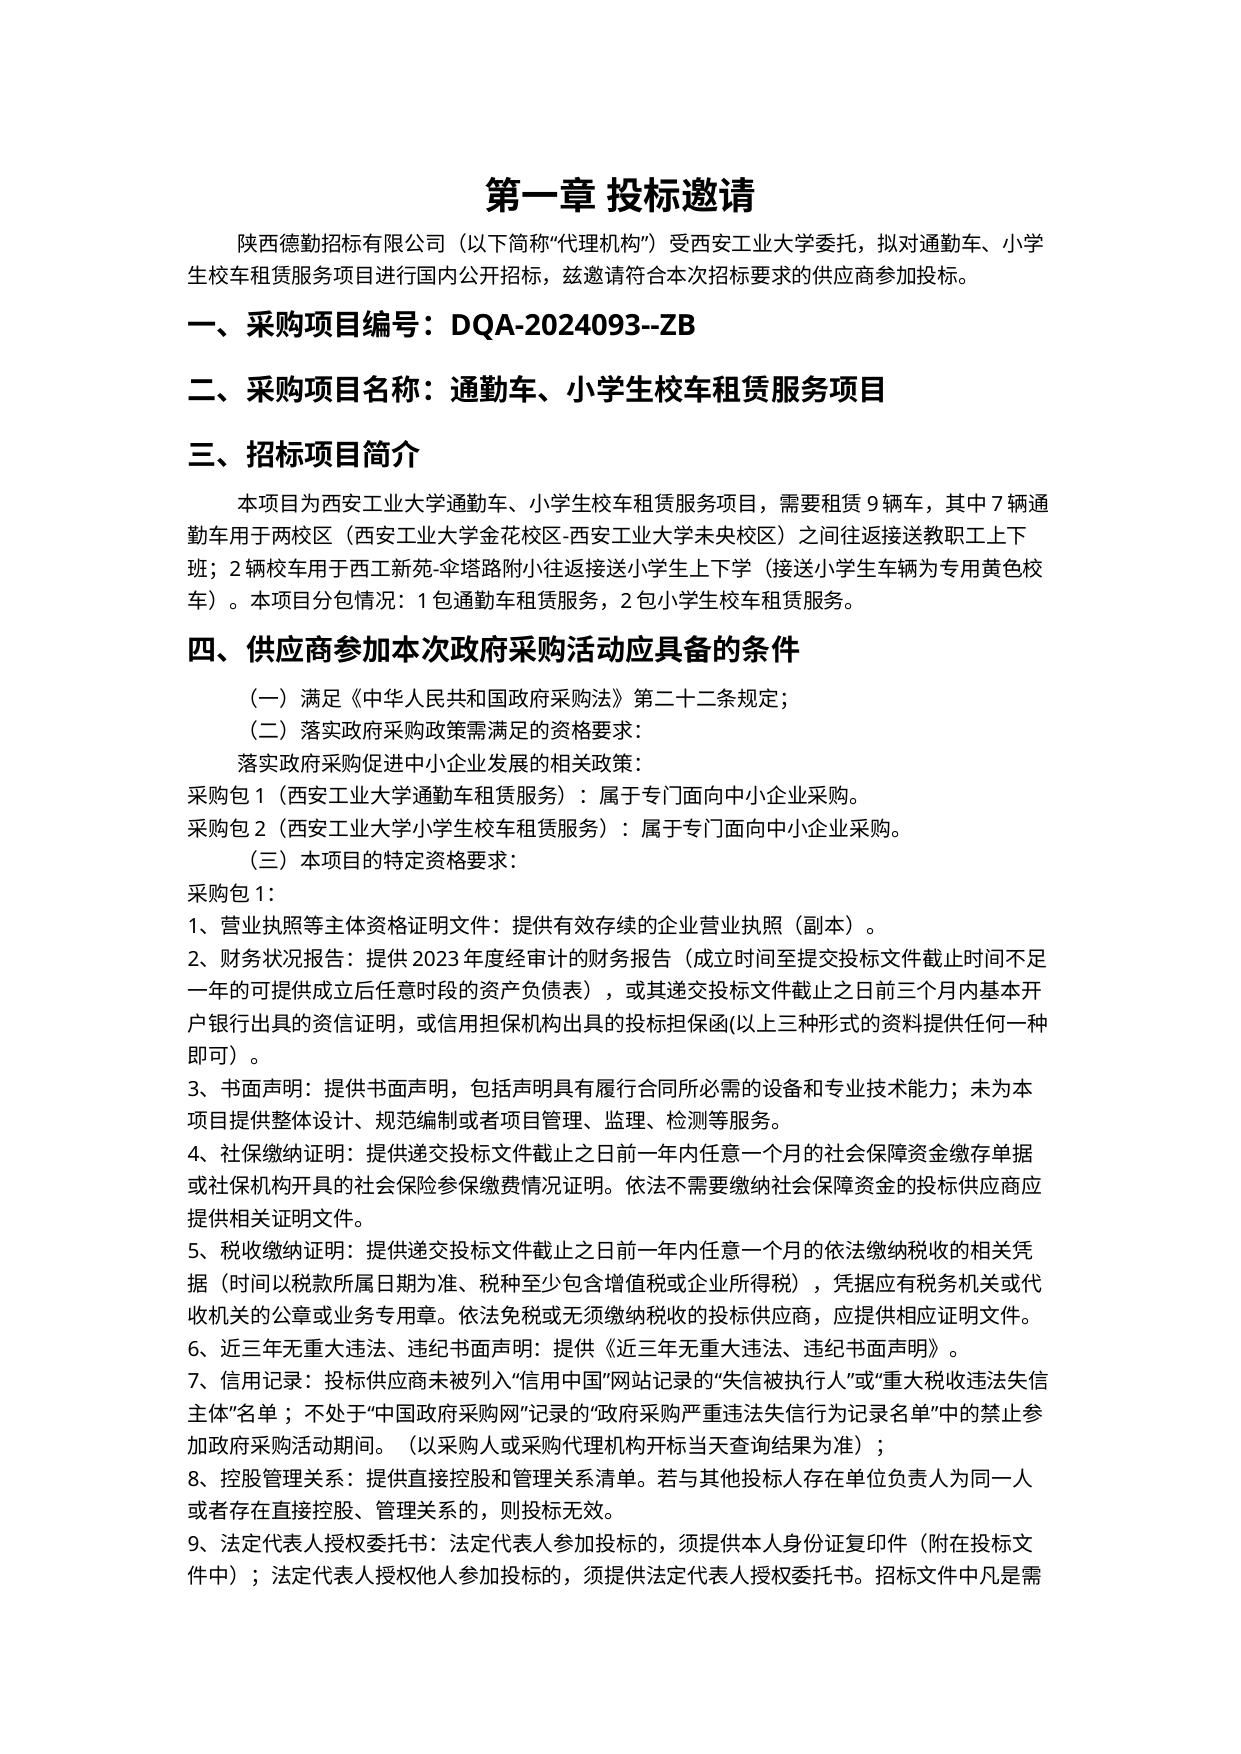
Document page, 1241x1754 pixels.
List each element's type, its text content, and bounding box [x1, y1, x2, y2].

text 落实政府采购促进中小企业发展的相关政策： [187, 747, 1053, 779]
text 采购包1（西安工业大学通勤车租赁服务）：属于专门面向中小企业采购。 [187, 779, 1053, 812]
text 二、采购项目名称：通勤车、小学生校车租赁服务项目 [187, 357, 1053, 422]
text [187, 1527, 1053, 1592]
text 5、税收缴纳证明：提供递交投标文件截止之日前一年内任意一个月的依法缴纳税收的相关凭据（时间以税款所属日期为准、税种至少包含增值税或企业所得税），凭据应有税务机关或代收机关的公章或业务专用章。依法免税或无须缴纳税收的投标供应商，应提供相应证明文件。 [187, 1234, 1053, 1332]
text 三、招标项目简介 [187, 422, 1053, 487]
text 2、财务状况报告：提供2023年度经审计的财务报告（成立时间至提交投标文件截止时间不足一年的可提供成立后任意时段的资产负债表），或其递交投标文件截止之日前三个月内基本开户银行出具的资信证明，或信用担保机构出具的投标担保函(以上三种形式的资料提供任何一种即可）。 [187, 942, 1053, 1072]
text （一）满足《中华人民共和国政府采购法》第二十二条规定； [187, 682, 1053, 714]
text （三）本项目的特定资格要求： [187, 844, 1053, 877]
text 一、采购项目编号：DQA-2024093--ZB [187, 292, 1053, 357]
text 7、信用记录：投标供应商未被列入“信用中国”网站记录的“失信被执行人”或“重大税收违法失信主体”名单 ；不处于“中国政府采购网”记录的“政府采购严重违法失信行为记录名单”中的禁止参加政府采购活动期间。（以采购人或采购代理机构开标当天查询结果为准）； [187, 1364, 1053, 1462]
text 3、书面声明：提供书面声明，包括声明具有履行合同所必需的设备和专业技术能力；未为本项目提供整体设计、规范编制或者项目管理、监理、检测等服务。 [187, 1072, 1053, 1137]
text 采购包1： [187, 877, 1053, 909]
text 6、近三年无重大违法、违纪书面声明：提供《近三年无重大违法、违纪书面声明》。 [187, 1332, 1053, 1364]
text 四、供应商参加本次政府采购活动应具备的条件 [187, 617, 1053, 682]
text 采购包2（西安工业大学小学生校车租赁服务）：属于专门面向中小企业采购。 [187, 812, 1053, 844]
text 第一章 投标邀请 [187, 162, 1053, 227]
text （二）落实政府采购政策需满足的资格要求： [187, 714, 1053, 747]
text 陕西德勤招标有限公司（以下简称“代理机构”）受西安工业大学委托，拟对通勤车、小学生校车租赁服务项目进行国内公开招标，兹邀请符合本次招标要求的供应商参加投标。 [187, 227, 1053, 292]
text 8、控股管理关系：提供直接控股和管理关系清单。若与其他投标人存在单位负责人为同一人或者存在直接控股、管理关系的，则投标无效。 [187, 1462, 1053, 1527]
text 本项目为西安工业大学通勤车、小学生校车租赁服务项目，需要租赁9辆车，其中7辆通勤车用于两校区（西安工业大学金花校区-西安工业大学未央校区）之间往返接送教职工上下班；2辆校车用于西工新苑-伞塔路附小往返接送小学生上下学（接送小学生车辆为专用黄色校车）。本项目分包情况：1包通勤车租赁服务，2包小学生校车租赁服务。 [187, 487, 1053, 617]
text 4、社保缴纳证明：提供递交投标文件截止之日前一年内任意一个月的社会保障资金缴存单据或社保机构开具的社会保险参保缴费情况证明。依法不需要缴纳社会保障资金的投标供应商应提供相关证明文件。 [187, 1137, 1053, 1234]
text 1、营业执照等主体资格证明文件：提供有效存续的企业营业执照（副本）。 [187, 909, 1053, 942]
